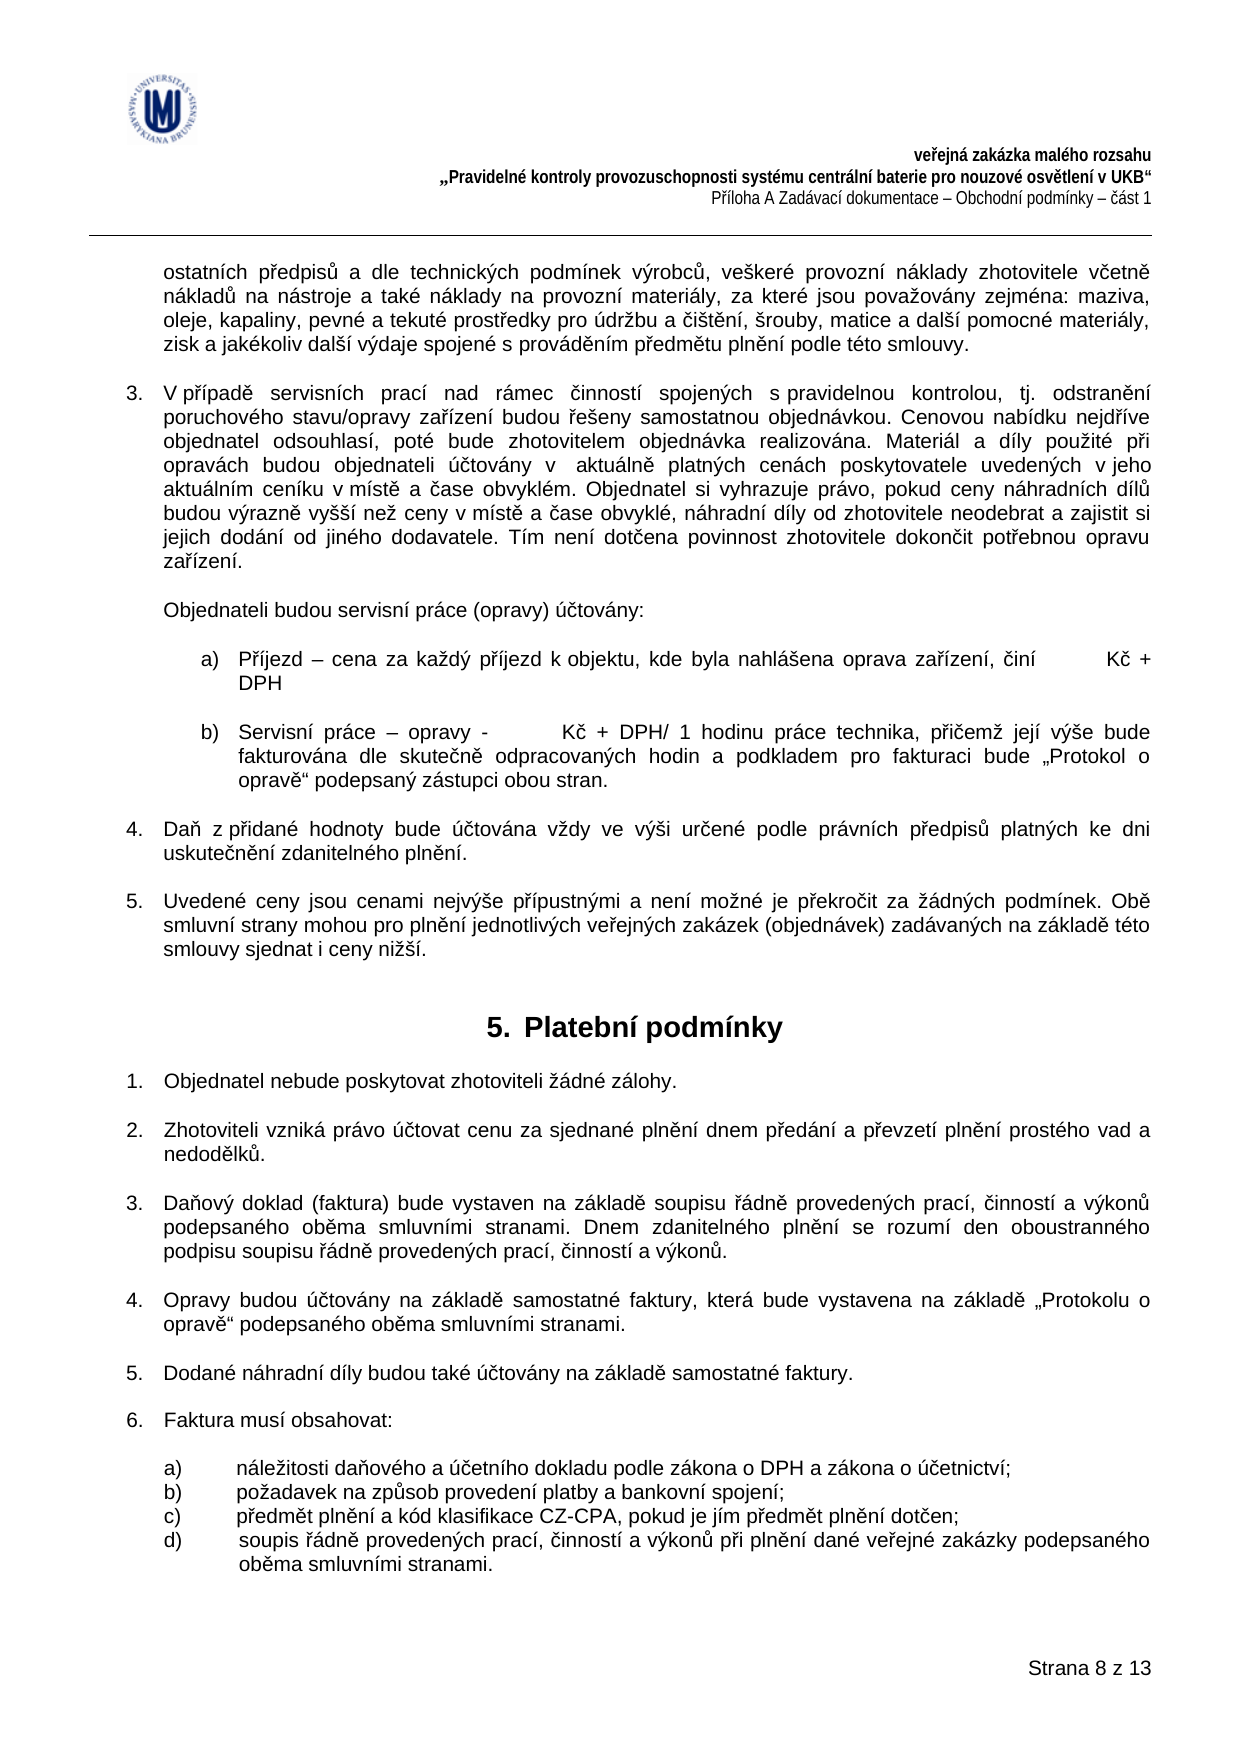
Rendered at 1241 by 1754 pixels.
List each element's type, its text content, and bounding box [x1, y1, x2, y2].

list V případě servisních prací nad rámec činností spojených s pravidelnou kontrolou, tj. odstranění poruchového stavu/opravy zařízení budou řešeny samostatnou objednávkou. Cenovou nabídku nejdříve objednatel odsouhlasí, poté bude zhotovitelem objednávka realizována. Materiál a díly použité při opravách budou objednateli účtovány v aktuálně platných cenách poskytovatele uvedených v jeho aktuálním ceníku v místě a čase obvyklém. Objednatel si vyhrazuje právo, pokud ceny náhradních dílů budou výrazně vyšší než ceny v místě a čase obvyklé, náhradní díly od zhotovitele neodebrat a zajistit si jejich dodání od jiného dodavatele. Tím není dotčena povinnost zhotovitele dokončit potřebnou opravu zařízení. [126, 381, 1152, 573]
list Uvedené ceny jsou cenami nejvýše přípustnými a není možné je překročit za žádných podmínek. Obě smluvní strany mohou pro plnění jednotlivých veřejných zakázek (objednávek) zadávaných na základě této smlouvy sjednat i ceny nižší. [126, 889, 1152, 961]
list Dodané náhradní díly budou také účtovány na základě samostatné faktury. [126, 1360, 1152, 1384]
list požadavek na způsob provedení platby a bankovní spojení; [163, 1480, 1152, 1504]
list Příjezd – cena za každý příjezd k objektu, kde byla nahlášena oprava zařízení, činí Kč + DPH [201, 647, 1152, 694]
list předmět plnění a kód klasifikace CZ-CPA, pokud je jím předmět plnění dotčen; [163, 1504, 1152, 1528]
list Faktura musí obsahovat: [126, 1408, 1152, 1432]
list Zhotoviteli vzniká právo účtovat cenu za sjednané plnění dnem předání a převzetí plnění prostého vad a nedodělků. [126, 1118, 1152, 1166]
text Objednateli budou servisní práce (opravy) účtovány: [163, 598, 1152, 622]
list náležitosti daňového a účetního dokladu podle zákona o DPH a zákona o účetnictví; [163, 1456, 1152, 1480]
list Daňový doklad (faktura) bude vystaven na základě soupisu řádně provedených prací, činností a výkonů podepsaného oběma smluvními stranami. Dnem zdanitelného plnění se rozumí den oboustranného podpisu soupisu řádně provedených prací, činností a výkonů. [126, 1191, 1152, 1262]
picture [127, 73, 198, 145]
list Servisní práce – opravy - Kč + DPH/ 1 hodinu práce technika, přičemž její výše bude fakturována dle skutečně odpracovaných hodin a podkladem pro fakturaci bude „Protokol o opravě“ podepsaný zástupci obou stran. [201, 719, 1152, 791]
list Opravy budou účtovány na základě samostatné faktury, která bude vystavena na základě „Protokolu o opravě“ podepsaného oběma smluvními stranami. [126, 1287, 1152, 1335]
list Objednatel nebude poskytovat zhotoviteli žádné zálohy. [126, 1069, 1152, 1093]
list soupis řádně provedených prací, činností a výkonů při plnění dané veřejné zakázky podepsaného oběma smluvními stranami. [164, 1528, 1152, 1576]
list Platební podmínky [118, 1010, 1152, 1044]
list Daň z přidané hodnoty bude účtována vždy ve výši určené podle právních předpisů platných ke dni uskutečnění zdanitelného plnění. [126, 816, 1152, 864]
